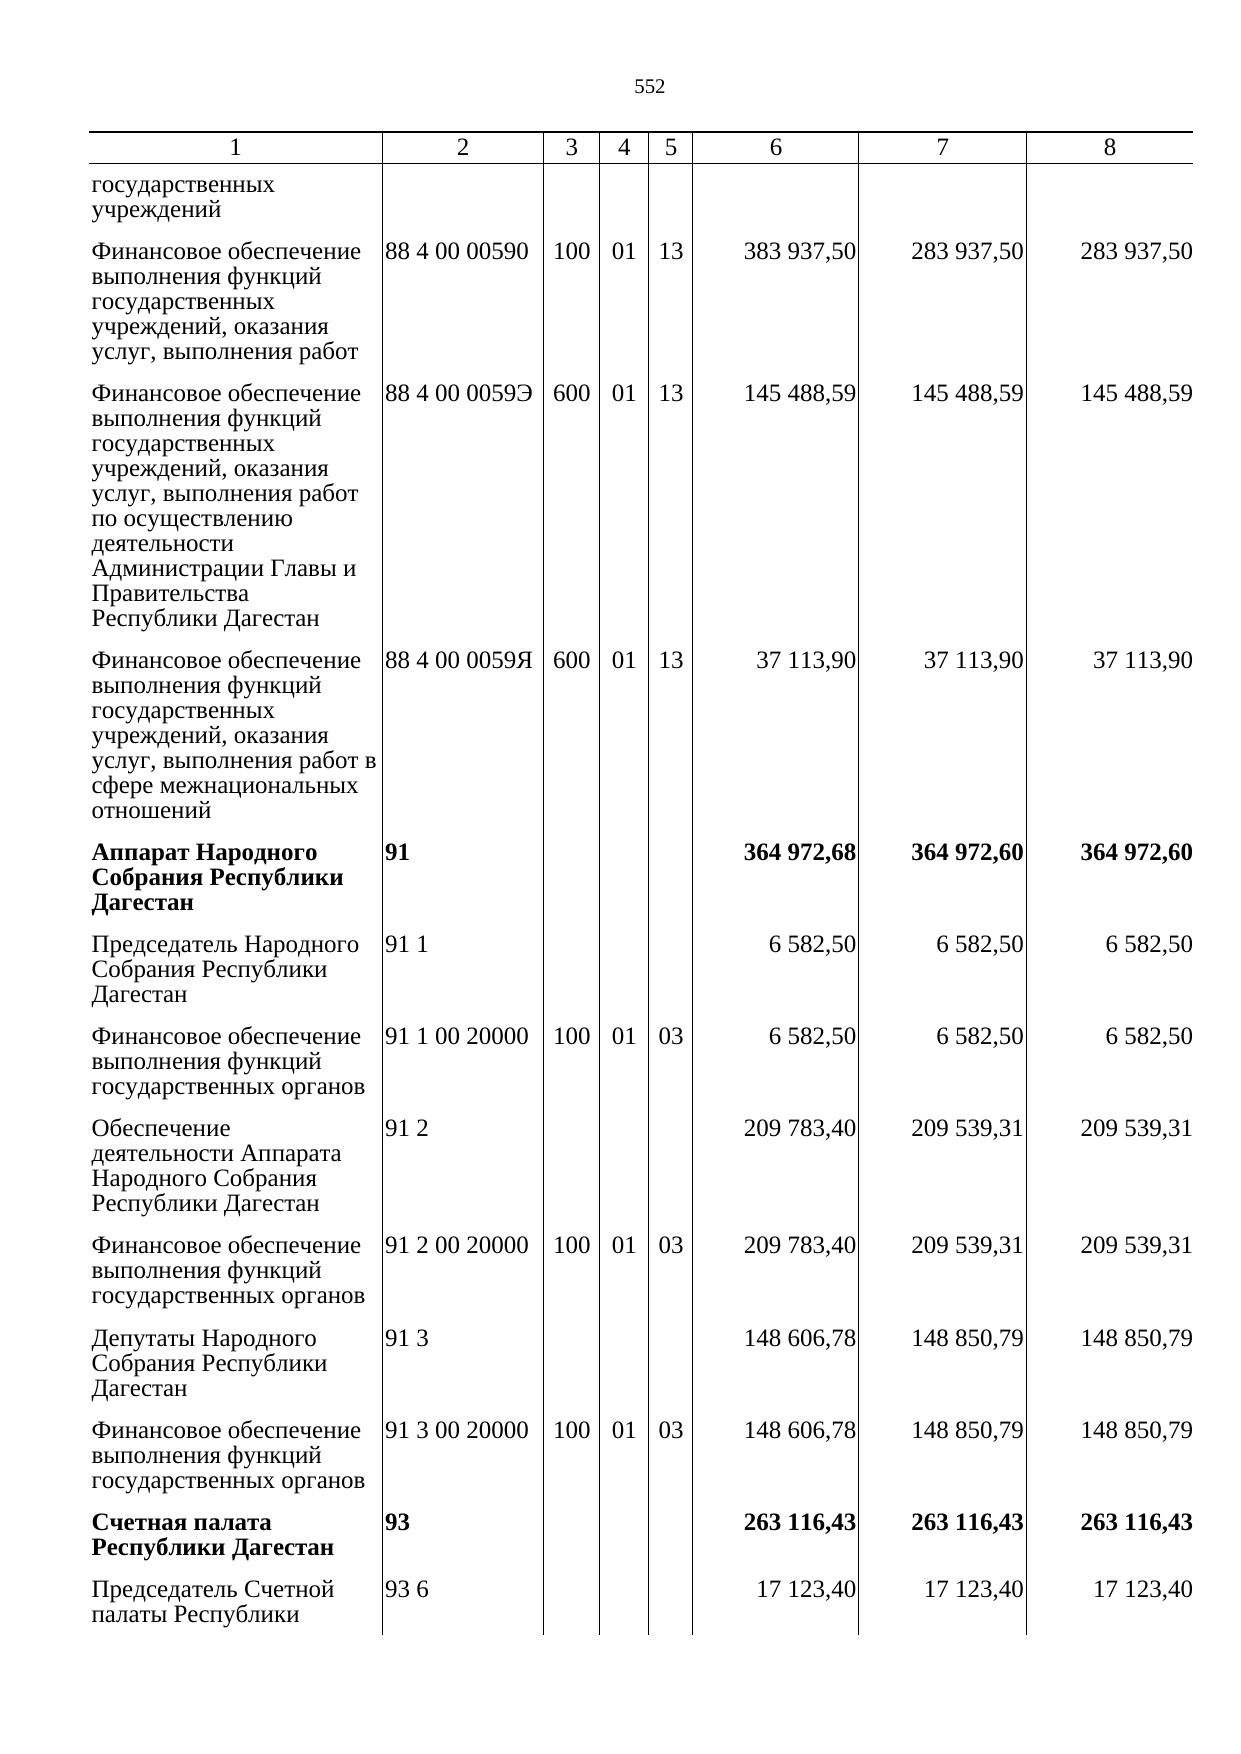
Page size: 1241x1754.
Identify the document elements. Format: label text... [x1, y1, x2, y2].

table_header 7 [859, 133, 1026, 163]
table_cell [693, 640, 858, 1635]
table_header 5 [649, 133, 692, 163]
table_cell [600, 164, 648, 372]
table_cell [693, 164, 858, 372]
table_header 2 [383, 133, 543, 163]
table_header 6 [693, 133, 858, 163]
table_header 4 [600, 133, 648, 163]
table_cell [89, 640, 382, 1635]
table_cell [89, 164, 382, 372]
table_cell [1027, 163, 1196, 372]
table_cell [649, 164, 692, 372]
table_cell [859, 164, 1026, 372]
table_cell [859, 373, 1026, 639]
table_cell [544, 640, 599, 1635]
table_header 3 [544, 133, 599, 163]
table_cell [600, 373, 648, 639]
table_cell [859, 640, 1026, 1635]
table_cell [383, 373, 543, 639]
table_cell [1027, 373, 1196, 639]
table_header 8 [1027, 133, 1193, 163]
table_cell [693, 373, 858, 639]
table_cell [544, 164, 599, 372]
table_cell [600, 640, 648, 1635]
table_header 1 [89, 133, 382, 163]
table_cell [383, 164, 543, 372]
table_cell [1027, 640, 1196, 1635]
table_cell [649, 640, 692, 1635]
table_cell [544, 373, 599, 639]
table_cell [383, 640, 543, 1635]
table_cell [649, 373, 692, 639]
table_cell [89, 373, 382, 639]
